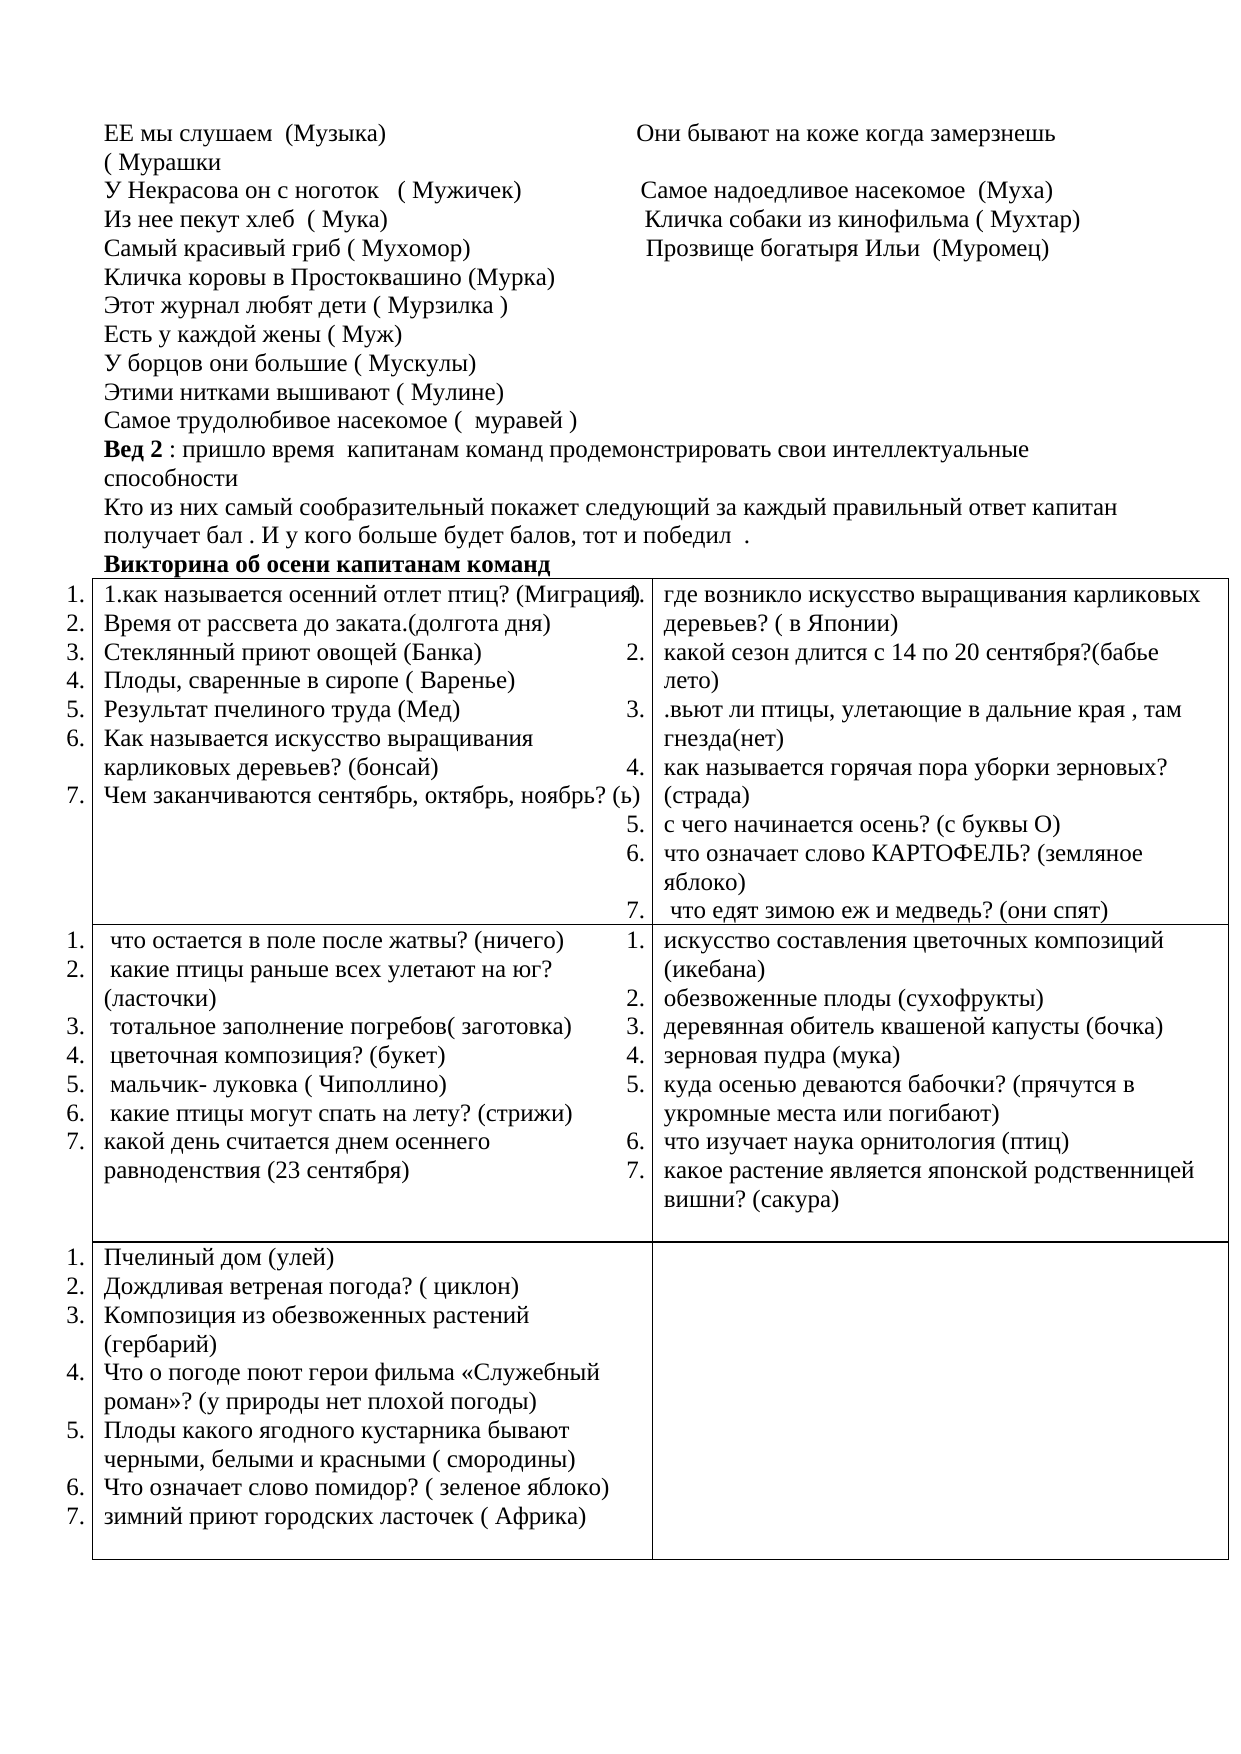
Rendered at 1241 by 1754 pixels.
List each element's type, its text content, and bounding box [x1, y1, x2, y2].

text Вед 2 : пришло время капитанам команд продемонстрировать свои интеллектуальные способности [103, 434, 1152, 492]
text У Некрасова он с ноготок ( Мужичек) Самое надоедливое насекомое (Муха) [103, 176, 1152, 204]
text ЕЕ мы слушаем (Музыка) Они бывают на коже когда замерзнешь ( Мурашки [103, 118, 1152, 176]
text Самое трудолюбивое насекомое ( муравей ) [103, 406, 1152, 434]
text Этот журнал любят дети ( Мурзилка ) [103, 291, 1152, 319]
text Кто из них самый сообразительный покажет следующий за каждый правильный ответ капитан получает бал . И у кого больше будет балов, тот и победил . [103, 492, 1152, 549]
text Самый красивый гриб ( Мухомор) Прозвище богатыря Ильи (Муромец) [103, 233, 1152, 262]
text Кличка коровы в Простоквашино (Мурка) [103, 262, 1152, 291]
table_cell [653, 1243, 1228, 1559]
text Викторина об осени капитанам команд [103, 549, 1152, 578]
text Этими нитками вышивают ( Мулине) [103, 377, 1152, 406]
table_header 1.как называется осенний отлет птиц? (Миграция) Время от рассвета до заката.(долгота дня) Стеклянный приют овощей (Банка) Плоды, сваренные в сиропе ( Варенье) Результат пчелиного труда (Мед) Как называется искусство выращивания карликовых деревьев? (бонсай) Чем заканчиваются сентябрь, октябрь, ноябрь? (ь) [93, 579, 652, 924]
table_header где возникло искусство выращивания карликовых деревьев? ( в Японии) какой сезон длится с 14 по 20 сентября?(бабье лето) .вьют ли птицы, улетающие в дальние края , там гнезда(нет) как называется горячая пора уборки зерновых?(страда) с чего начинается осень? (с буквы О) что означает слово КАРТОФЕЛЬ? (земляное яблоко) что едят зимою еж и медведь? (они спят) [653, 579, 1228, 924]
table_cell Пчелиный дом (улей) Дождливая ветреная погода? ( циклон) Композиция из обезвоженных растений (гербарий) Что о погоде поют герои фильма «Служебный роман»? (у природы нет плохой погоды) Плоды какого ягодного кустарника бывают черными, белыми и красными ( смородины) Что означает слово помидор? ( зеленое яблоко) зимний приют городских ласточек ( Африка) [93, 1243, 652, 1559]
table_cell что остается в поле после жатвы? (ничего) какие птицы раньше всех улетают на юг? (ласточки) тотальное заполнение погребов( заготовка) цветочная композиция? (букет) мальчик- луковка ( Чиполлино) какие птицы могут спать на лету? (стрижи) какой день считается днем осеннего равноденствия (23 сентября) [93, 925, 652, 1241]
text У борцов они большие ( Мускулы) [103, 348, 1152, 377]
table_cell искусство составления цветочных композиций (икебана) обезвоженные плоды (сухофрукты) деревянная обитель квашеной капусты (бочка) зерновая пудра (мука) куда осенью деваются бабочки? (прячутся в укромные места или погибают) что изучает наука орнитология (птиц) какое растение является японской родственницей вишни? (сакура) [653, 925, 1228, 1241]
text Есть у каждой жены ( Муж) [103, 319, 1152, 348]
text Из нее пекут хлеб ( Мука) Кличка собаки из кинофильма ( Мухтар) [103, 204, 1152, 233]
